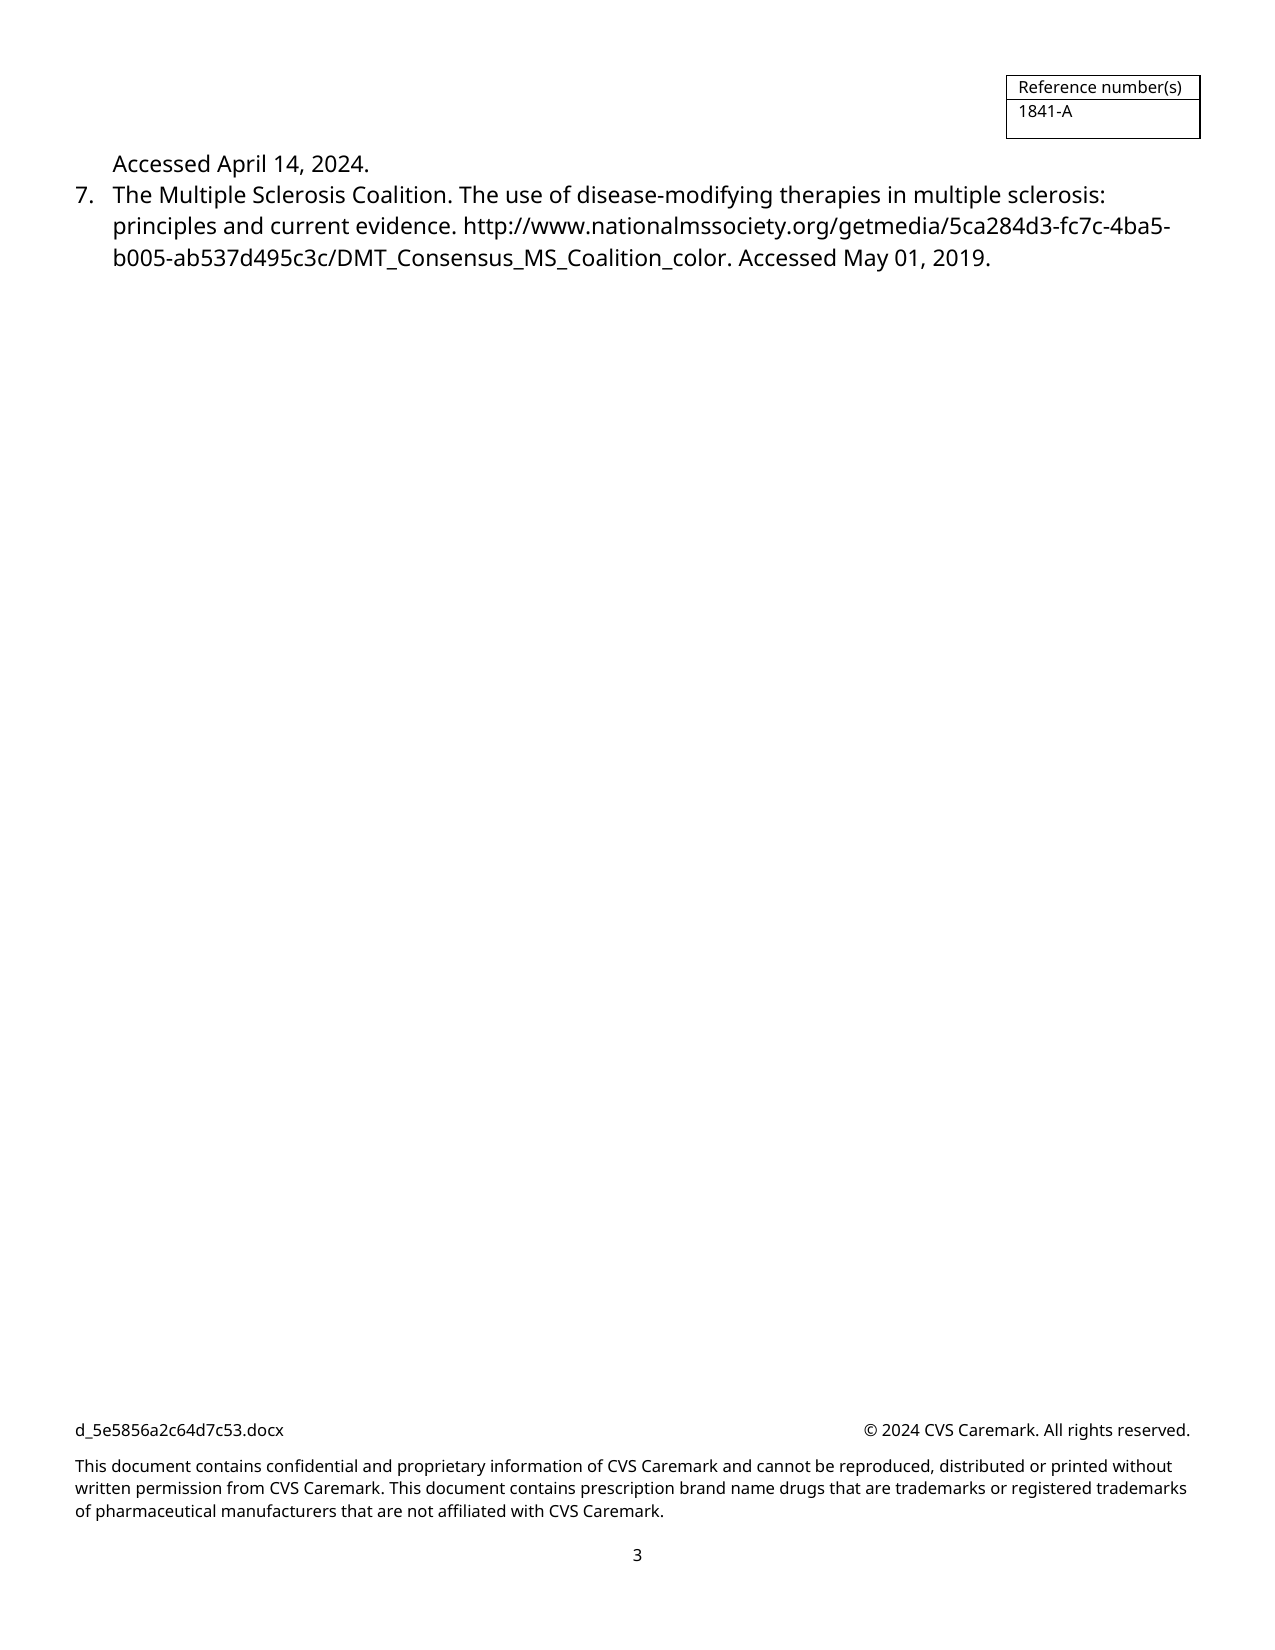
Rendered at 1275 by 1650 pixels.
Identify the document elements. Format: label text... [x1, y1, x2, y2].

text The Multiple Sclerosis Coalition. The use of disease-modifying therapies in multiple sclerosis: principles and current evidence. http://www.nationalmssociety.org/getmedia/5ca284d3-fc7c-4ba5-b005-ab537d495c3c/DMT_Consensus_MS_Coalition_color. Accessed May 01, 2019. [75, 179, 1200, 273]
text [75, 148, 1200, 179]
